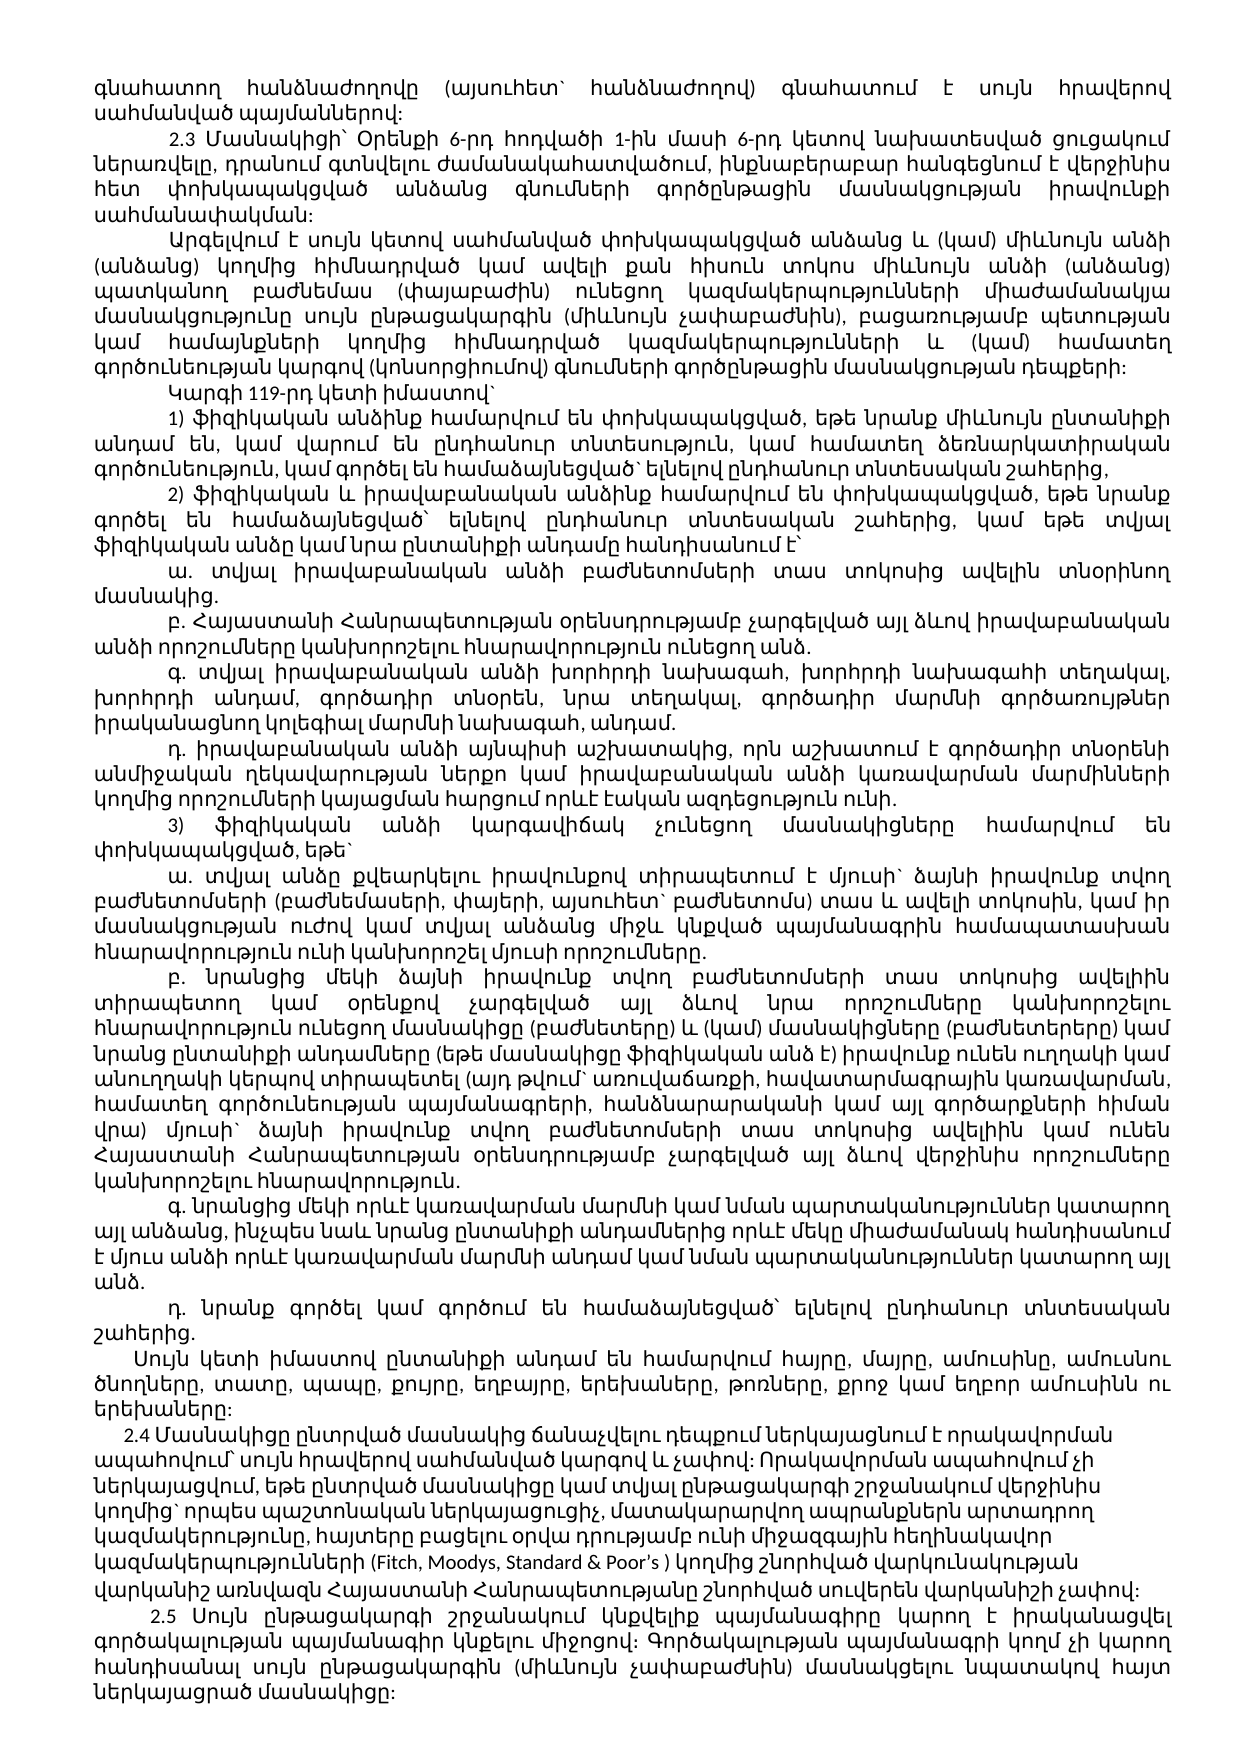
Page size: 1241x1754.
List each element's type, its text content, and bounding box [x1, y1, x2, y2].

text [94, 75, 1171, 126]
text բ. Հայաստանի Հանրապետության օրենսդրությամբ չարգելված այլ ձևով իրավաբանական անձի որոշումները կանխորոշելու հնարավորություն ունեցող անձ. [94, 609, 1171, 659]
text 2) ֆիզիկական և իրավաբանական անձինք համարվում են փոխկապակցված, եթե նրանք գործել են համաձայնեցված՝ ելնելով ընդհանուր տնտեսական շահերից, կամ եթե տվյալ ֆիզիկական անձը կամ նրա ընտանիքի անդամը հանդիսանում է՝ [94, 482, 1171, 558]
text Արգելվում է սույն կետով սահմանված փոխկապակցված անձանց և (կամ) միևնույն անձի (անձանց) կողմից հիմնադրված կամ ավելի քան հիսուն տոկոս միևնույն անձի (անձանց) պատկանող բաժնեմաս (փայաբաժին) ունեցող կազմակերպությունների միաժամանակյա մասնակցությունը սույն ընթացակարգին (միևնույն չափաբաժնին), բացառությամբ պետության կամ համայնքների կողմից հիմնադրված կազմակերպությունների և (կամ) համատեղ գործունեության կարգով (կոնսորցիումով) գնումների գործընթացին մասնակցության դեպքերի: [94, 227, 1171, 380]
text 2.3 Մասնակիցի՝ Օրենքի 6-րդ հոդվածի 1-ին մասի 6-րդ կետով նախատեսված ցուցակում ներառվելը, դրանում գտնվելու ժամանակահատվածում, ինքնաբերաբար հանգեցնում է վերջինիս հետ փոխկապակցված անձանց գնումների գործընթացին մասնակցության իրավունքի սահմանափակման: [94, 126, 1171, 227]
text Սույն կետի իմաստով ընտանիքի անդամ են համարվում հայրը, մայրը, ամուսինը, ամուսնու ծնողները, տատը, պապը, քույրը, եղբայրը, երեխաները, թոռները, քրոջ կամ եղբոր ամուսինն ու երեխաները: [94, 1346, 1171, 1422]
text գ. նրանցից մեկի որևէ կառավարման մարմնի կամ նման պարտականություններ կատարող այլ անձանց, ինչպես նաև նրանց ընտանիքի անդամներից որևէ մեկը միաժամանակ հանդիսանում է մյուս անձի որևէ կառավարման մարմնի անդամ կամ նման պարտականություններ կատարող այլ անձ. [94, 1193, 1171, 1295]
text ա. տվյալ անձը քվեարկելու իրավունքով տիրապետում է մյուսի` ձայնի իրավունք տվող բաժնետոմսերի (բաժնեմասերի, փայերի, այսուհետ` բաժնետոմս) տաս և ավելի տոկոսին, կամ իր մասնակցության ուժով կամ տվյալ անձանց միջև կնքված պայմանագրին համապատասխան հնարավորություն ունի կանխորոշել մյուսի որոշումները. [94, 863, 1171, 964]
text 1) ֆիզիկական անձինք համարվում են փոխկապակցված, եթե նրանք միևնույն ընտանիքի անդամ են, կամ վարում են ընդհանուր տնտեսություն, կամ համատեղ ձեռնարկատիրական գործունեություն, կամ գործել են համաձայնեցված` ելնելով ընդհանուր տնտեսական շահերից, [94, 405, 1171, 482]
text դ. իրավաբանական անձի այնպիսի աշխատակից, որն աշխատում է գործադիր տնօրենի անմիջական ղեկավարության ներքո կամ իրավաբանական անձի կառավարման մարմինների կողմից որոշումների կայացման հարցում որևէ էական ազդեցություն ունի. [94, 736, 1171, 812]
text 2.4 Մասնակիցը ընտրված մասնակից ճանաչվելու դեպքում ներկայացնում է որակավորման ապահովում՝ սույն հրավերով սահմանված կարգով և չափով: Որակավորման ապահովում չի ներկայացվում, եթե ընտրված մասնակիցը կամ տվյալ ընթացակարգի շրջանակում վերջինիս կողմից` որպես պաշտոնական ներկայացուցիչ, մատակարարվող ապրանքներն արտադրող կազմակերությունը, հայտերը բացելու օրվա դրությամբ ունի միջազգային հեղինակավոր կազմակերպությունների (Fitch, Moodys, Standard & Poor’s ) կողմից շնորհված վարկունակության վարկանիշ առնվազն Հայաստանի Հանրապետությանը շնորհված սուվերեն վարկանիշի չափով: [94, 1422, 1171, 1603]
text 2.5 Սույն ընթացակարգի շրջանակում կնքվելիք պայմանագիրը կարող է իրականացվել գործակալության պայմանագիր կնքելու միջոցով։ Գործակալության պայմանագրի կողմ չի կարող հանդիսանալ սույն ընթացակարգին (միևնույն չափաբաժնին) մասնակցելու նպատակով հայտ ներկայացրած մասնակիցը: [94, 1603, 1171, 1705]
text Կարգի 119-րդ կետի իմաստով` [94, 380, 1171, 405]
text գ. տվյալ իրավաբանական անձի խորհրդի նախագահ, խորհրդի նախագահի տեղակալ, խորհրդի անդամ, գործադիր տնօրեն, նրա տեղակալ, գործադիր մարմնի գործառույթներ իրականացնող կոլեգիալ մարմնի նախագահ, անդամ. [94, 659, 1171, 736]
text ա. տվյալ իրավաբանական անձի բաժնետոմսերի տաս տոկոսից ավելին տնօրինող մասնակից. [94, 558, 1171, 609]
text 3) ֆիզիկական անձի կարգավիճակ չունեցող մասնակիցները համարվում են փոխկապակցված, եթե` [94, 812, 1171, 863]
text դ. նրանք գործել կամ գործում են համաձայնեցված՝ ելնելով ընդհանուր տնտեսական շահերից. [94, 1295, 1171, 1346]
text բ. նրանցից մեկի ձայնի իրավունք տվող բաժնետոմսերի տաս տոկոսից ավելիին տիրապետող կամ օրենքով չարգելված այլ ձևով նրա որոշումները կանխորոշելու հնարավորություն ունեցող մասնակիցը (բաժնետերը) և (կամ) մասնակիցները (բաժնետերերը) կամ նրանց ընտանիքի անդամները (եթե մասնակիցը ֆիզիկական անձ է) իրավունք ունեն ուղղակի կամ անուղղակի կերպով տիրապետել (այդ թվում` առուվաճառքի, հավատարմագրային կառավարման, համատեղ գործունեության պայմանագրերի, հանձնարարականի կամ այլ գործարքների հիման վրա) մյուսի` ձայնի իրավունք տվող բաժնետոմսերի տաս տոկոսից ավելիին կամ ունեն Հայաստանի Հանրապետության օրենսդրությամբ չարգելված այլ ձևով վերջինիս որոշումները կանխորոշելու հնարավորություն. [94, 964, 1171, 1193]
